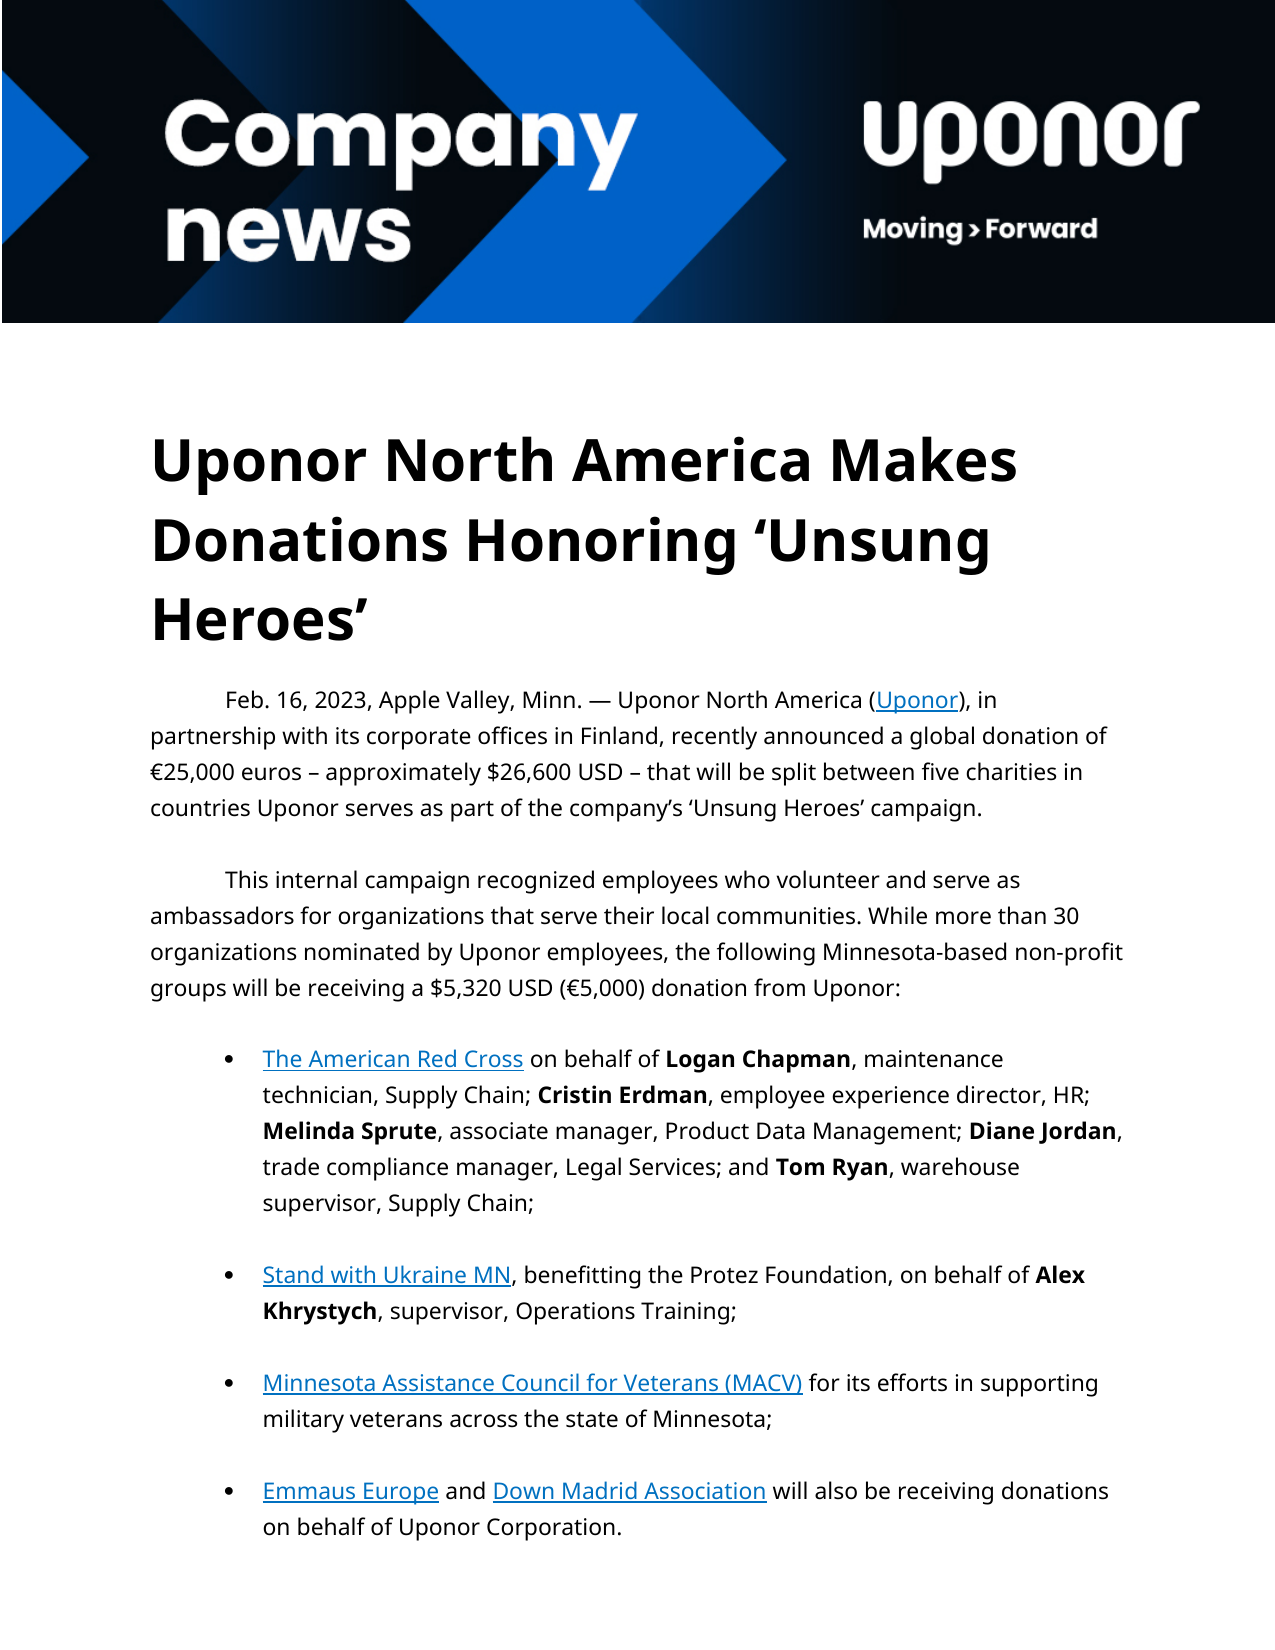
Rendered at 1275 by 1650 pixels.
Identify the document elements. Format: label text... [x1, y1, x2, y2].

picture [2, 0, 1275, 323]
list The American Red Cross on behalf of Logan Chapman, maintenance technician, Supply Chain; Cristin Erdman, employee experience director, HR; Melinda Sprute, associate manager, Product Data Management; Diane Jordan, trade compliance manager, Legal Services; and Tom Ryan, warehouse supervisor, Supply Chain; [225, 1043, 1125, 1218]
text This internal campaign recognized employees who volunteer and serve as ambassadors for organizations that serve their local communities. While more than 30 organizations nominated by Uponor employees, the following Minnesota-based non-profit groups will be receiving a $5,320 USD (€5,000) donation from Uponor: [150, 864, 1125, 1003]
text Feb. 16, 2023, Apple Valley, Minn. — Uponor North America (Uponor), in partnership with its corporate offices in Finland, recently announced a global donation of €25,000 euros – approximately $26,600 USD – that will be split between five charities in countries Uponor serves as part of the company’s ‘Unsung Heroes’ campaign. [150, 684, 1125, 823]
list Minnesota Assistance Council for Veterans (MACV) for its efforts in supporting military veterans across the state of Minnesota; [225, 1367, 1125, 1434]
list Stand with Ukraine MN, benefitting the Protez Foundation, on behalf of Alex Khrystych, supervisor, Operations Training; [225, 1259, 1125, 1326]
list Emmaus Europe and Down Madrid Association will also be receiving donations on behalf of Uponor Corporation. [225, 1475, 1125, 1542]
text Uponor North America Makes Donations Honoring ‘Unsung Heroes’ [150, 419, 1172, 658]
